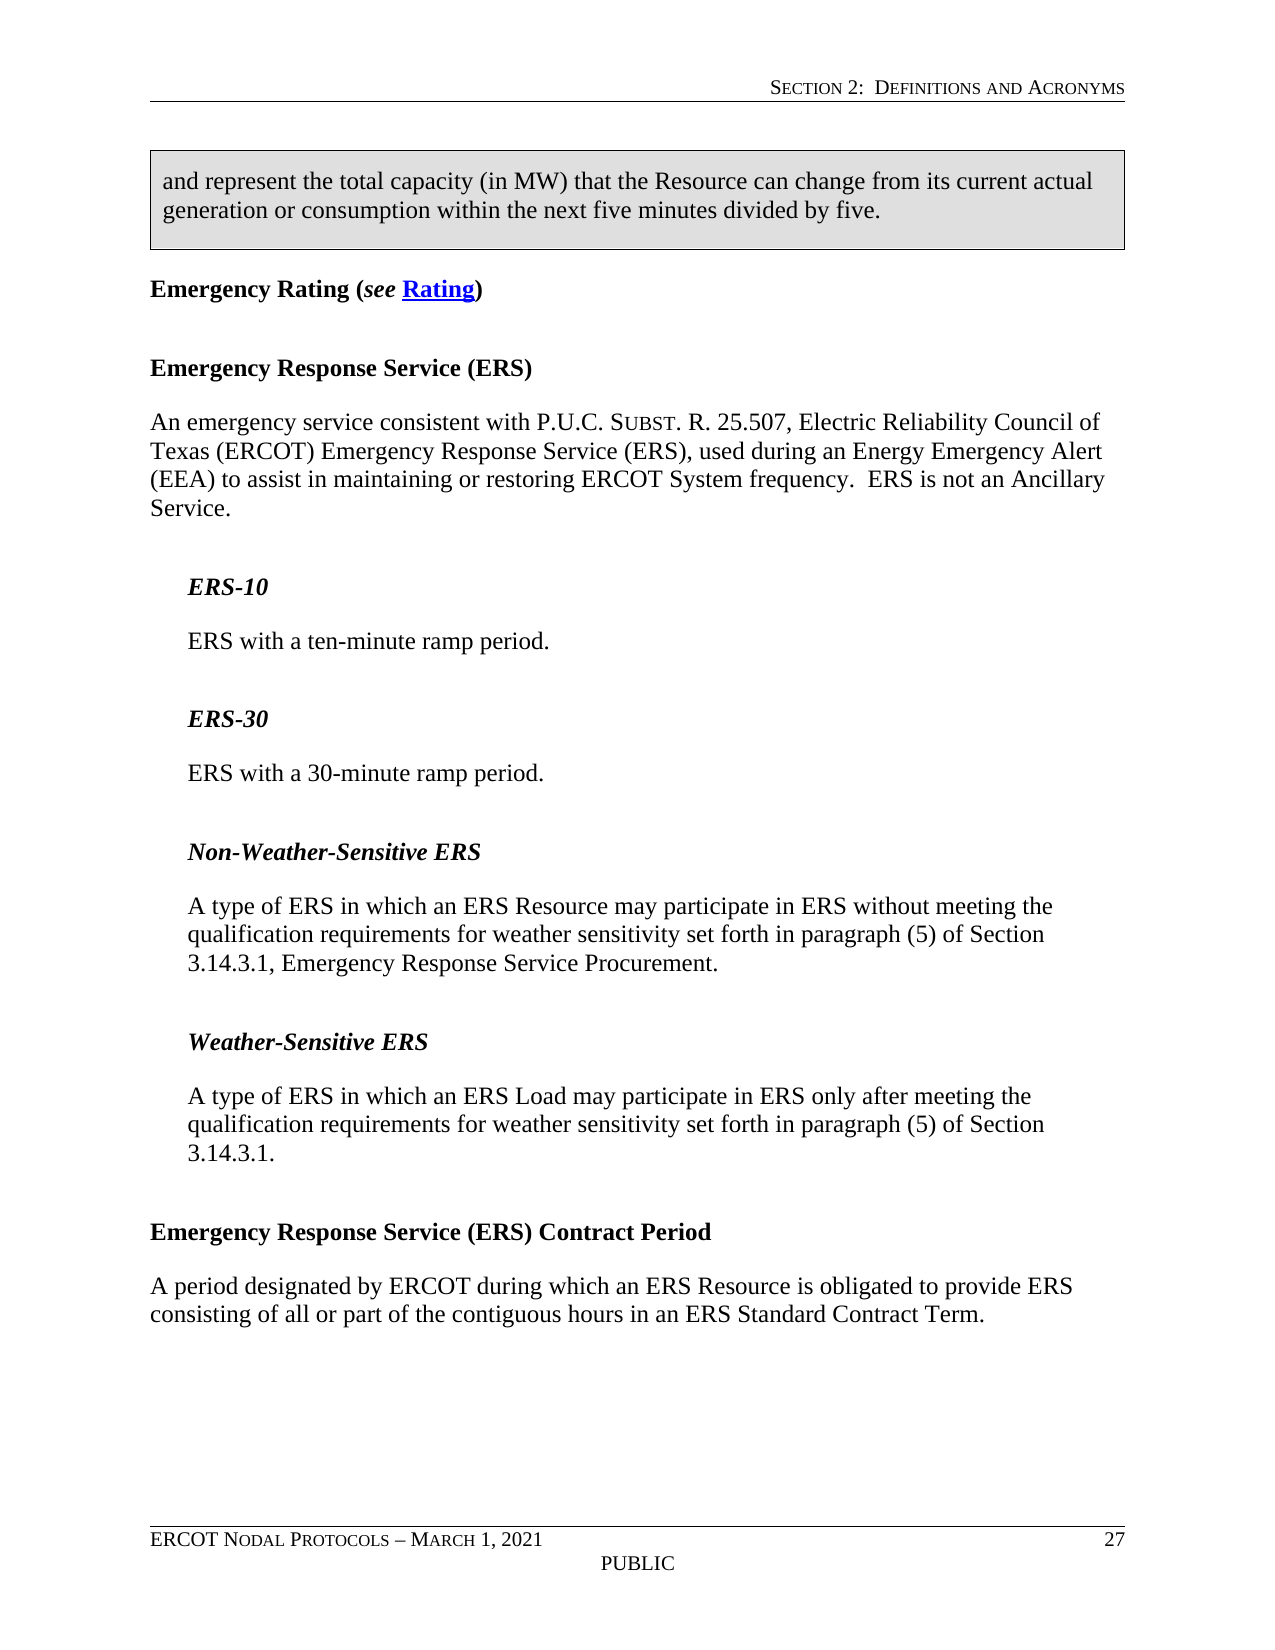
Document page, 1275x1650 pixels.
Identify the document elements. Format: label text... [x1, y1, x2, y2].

text A type of ERS in which an ERS Resource may participate in ERS without meeting the qualification requirements for weather sensitivity set forth in paragraph (5) of Section 3.14.3.1, Emergency Response Service Procurement. [187, 891, 1125, 977]
text Emergency Response Service (ERS) [150, 353, 1125, 382]
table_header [151, 151, 1124, 248]
text ERS with a 30-minute ramp period. [187, 758, 1125, 787]
text ERS-10 [187, 572, 1125, 601]
text A period designated by ERCOT during which an ERS Resource is obligated to provide ERS consisting of all or part of the contiguous hours in an ERS Standard Contract Term. [150, 1271, 1125, 1328]
text Weather-Sensitive ERS [187, 1027, 1125, 1056]
text An emergency service consistent with P.U.C. Subst. R. 25.507, Electric Reliability Council of Texas (ERCOT) Emergency Response Service (ERS), used during an Energy Emergency Alert (EEA) to assist in maintaining or restoring ERCOT System frequency. ERS is not an Ancillary Service. [150, 407, 1125, 522]
text ERS-30 [187, 704, 1125, 733]
text A type of ERS in which an ERS Load may participate in ERS only after meeting the qualification requirements for weather sensitivity set forth in paragraph (5) of Section 3.14.3.1. [187, 1081, 1125, 1167]
text Non-Weather-Sensitive ERS [187, 837, 1125, 866]
text ERS with a ten-minute ramp period. [187, 626, 1125, 654]
text Emergency Rating (see Rating) [150, 274, 1125, 303]
text Emergency Response Service (ERS) Contract Period [150, 1217, 1125, 1246]
